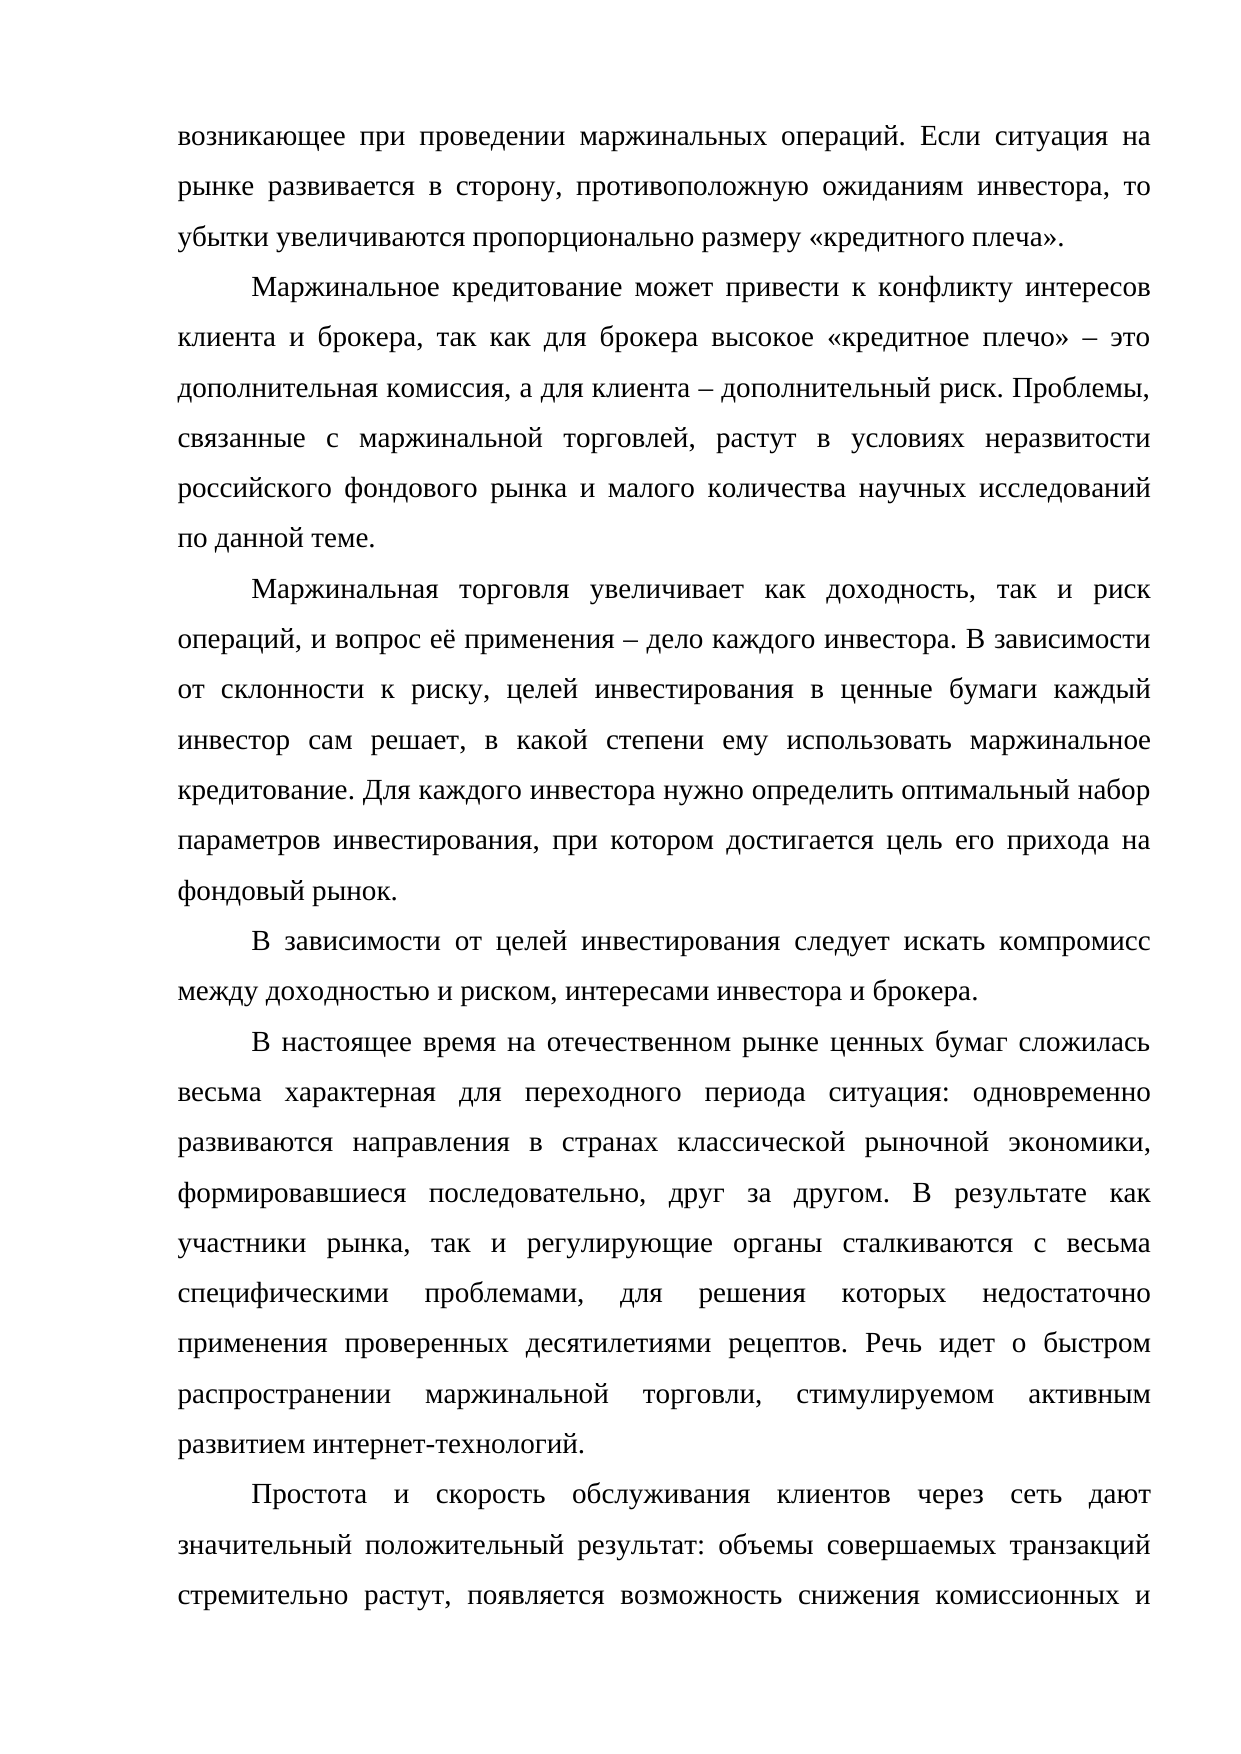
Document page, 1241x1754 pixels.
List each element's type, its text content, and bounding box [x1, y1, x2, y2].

text В зависимости от целей инвестирования следует искать компромисс между доходностью и риском, интересами инвестора и брокера. [177, 923, 1152, 1007]
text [177, 1477, 1152, 1611]
text Маржинальная торговля увеличивает как доходность, так и риск операций, и вопрос её применения – дело каждого инвестора. В зависимости от склонности к риску, целей инвестирования в ценные бумаги каждый инвестор сам решает, в какой степени ему использовать маржинальное кредитование. Для каждого инвестора нужно определить оптимальный набор параметров инвестирования, при котором достигается цель его прихода на фондовый рынок. [177, 571, 1152, 906]
text Маржинальное кредитование может привести к конфликту интересов клиента и брокера, так как для брокера высокое «кредитное плечо» – это дополнительная комиссия, а для клиента – дополнительный риск. Проблемы, связанные с маржинальной торговлей, растут в условиях неразвитости российского фондового рынка и малого количества научных исследований по данной теме. [177, 269, 1152, 554]
text В настоящее время на отечественном рынке ценных бумаг сложилась весьма характерная для переходного периода ситуация: одновременно развиваются направления в странах классической рыночной экономики, формировавшиеся последовательно, друг за другом. В результате как участники рынка, так и регулирующие органы сталкиваются с весьма специфическими проблемами, для решения которых недостаточно применения проверенных десятилетиями рецептов. Речь идет о быстром распространении маржинальной торговли, стимулируемом активным развитием интернет-технологий. [177, 1024, 1152, 1460]
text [177, 118, 1152, 252]
